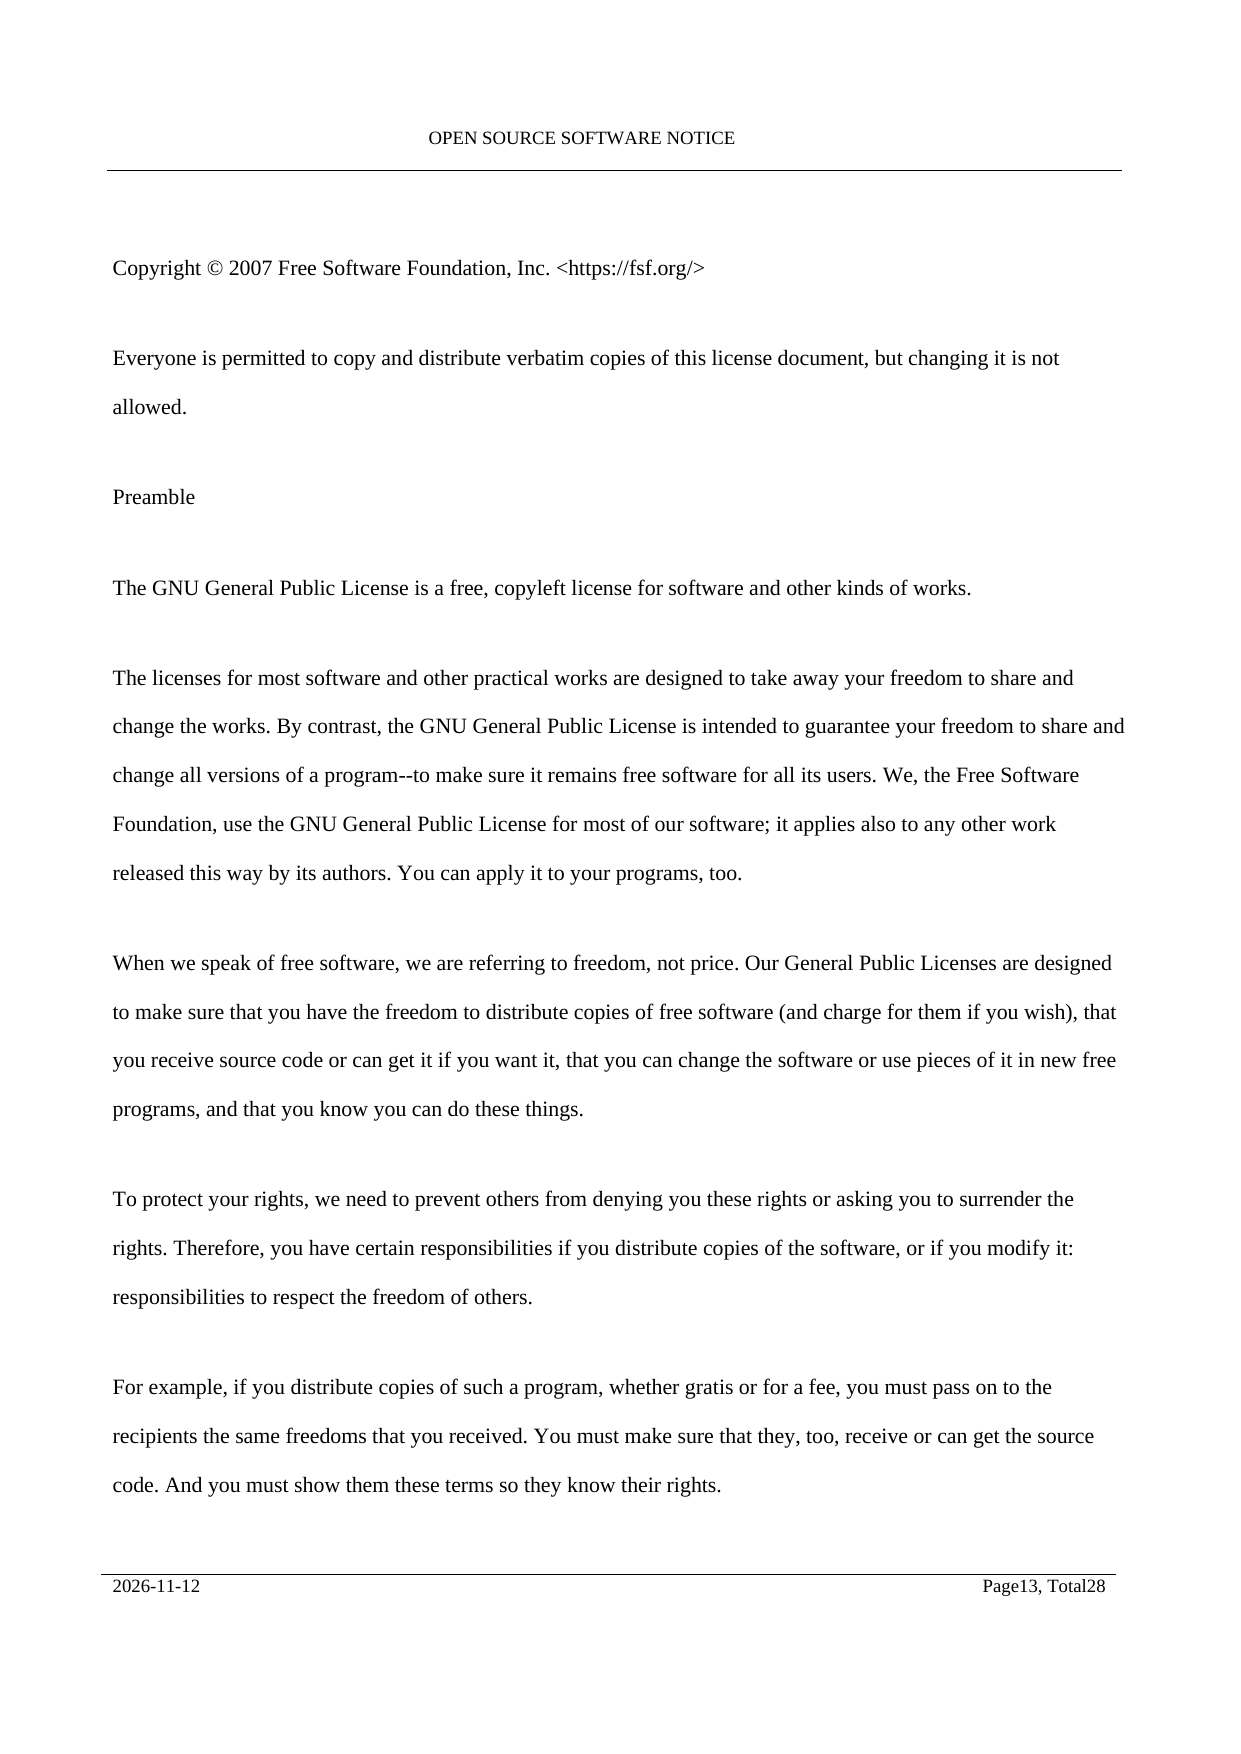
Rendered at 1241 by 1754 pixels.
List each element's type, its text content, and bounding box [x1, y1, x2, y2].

text The licenses for most software and other practical works are designed to take away your freedom to share and change the works. By contrast, the GNU General Public License is intended to guarantee your freedom to share and change all versions of a program--to make sure it remains free software for all its users. We, the Free Software Foundation, use the GNU General Public License for most of our software; it applies also to any other work released this way by its authors. You can apply it to your programs, too. [112, 661, 1128, 888]
text Everyone is permitted to copy and distribute verbatim copies of this license document, but changing it is not allowed. [112, 342, 1128, 423]
text For example, if you distribute copies of such a program, whether gratis or for a fee, you must pass on to the recipients the same freedoms that you received. You must make sure that they, too, receive or can get the source code. And you must show them these terms so they know their rights. [112, 1370, 1128, 1500]
text When we speak of free software, we are referring to freedom, not price. Our General Public Licenses are designed to make sure that you have the freedom to distribute copies of free software (and charge for them if you wish), that you receive source code or can get it if you want it, that you can change the software or use pieces of it in new free programs, and that you know you can do these things. [112, 946, 1128, 1125]
text Copyright © 2007 Free Software Foundation, Inc. <https://fsf.org/> [112, 251, 1128, 284]
text To protect your rights, we need to prevent others from denying you these rights or asking you to surrender the rights. Therefore, you have certain responsibilities if you distribute copies of the software, or if you modify it: responsibilities to respect the freedom of others. [112, 1183, 1128, 1313]
text The GNU General Public License is a free, copyleft license for software and other kinds of works. [112, 571, 1128, 603]
text Preamble [112, 481, 1128, 513]
